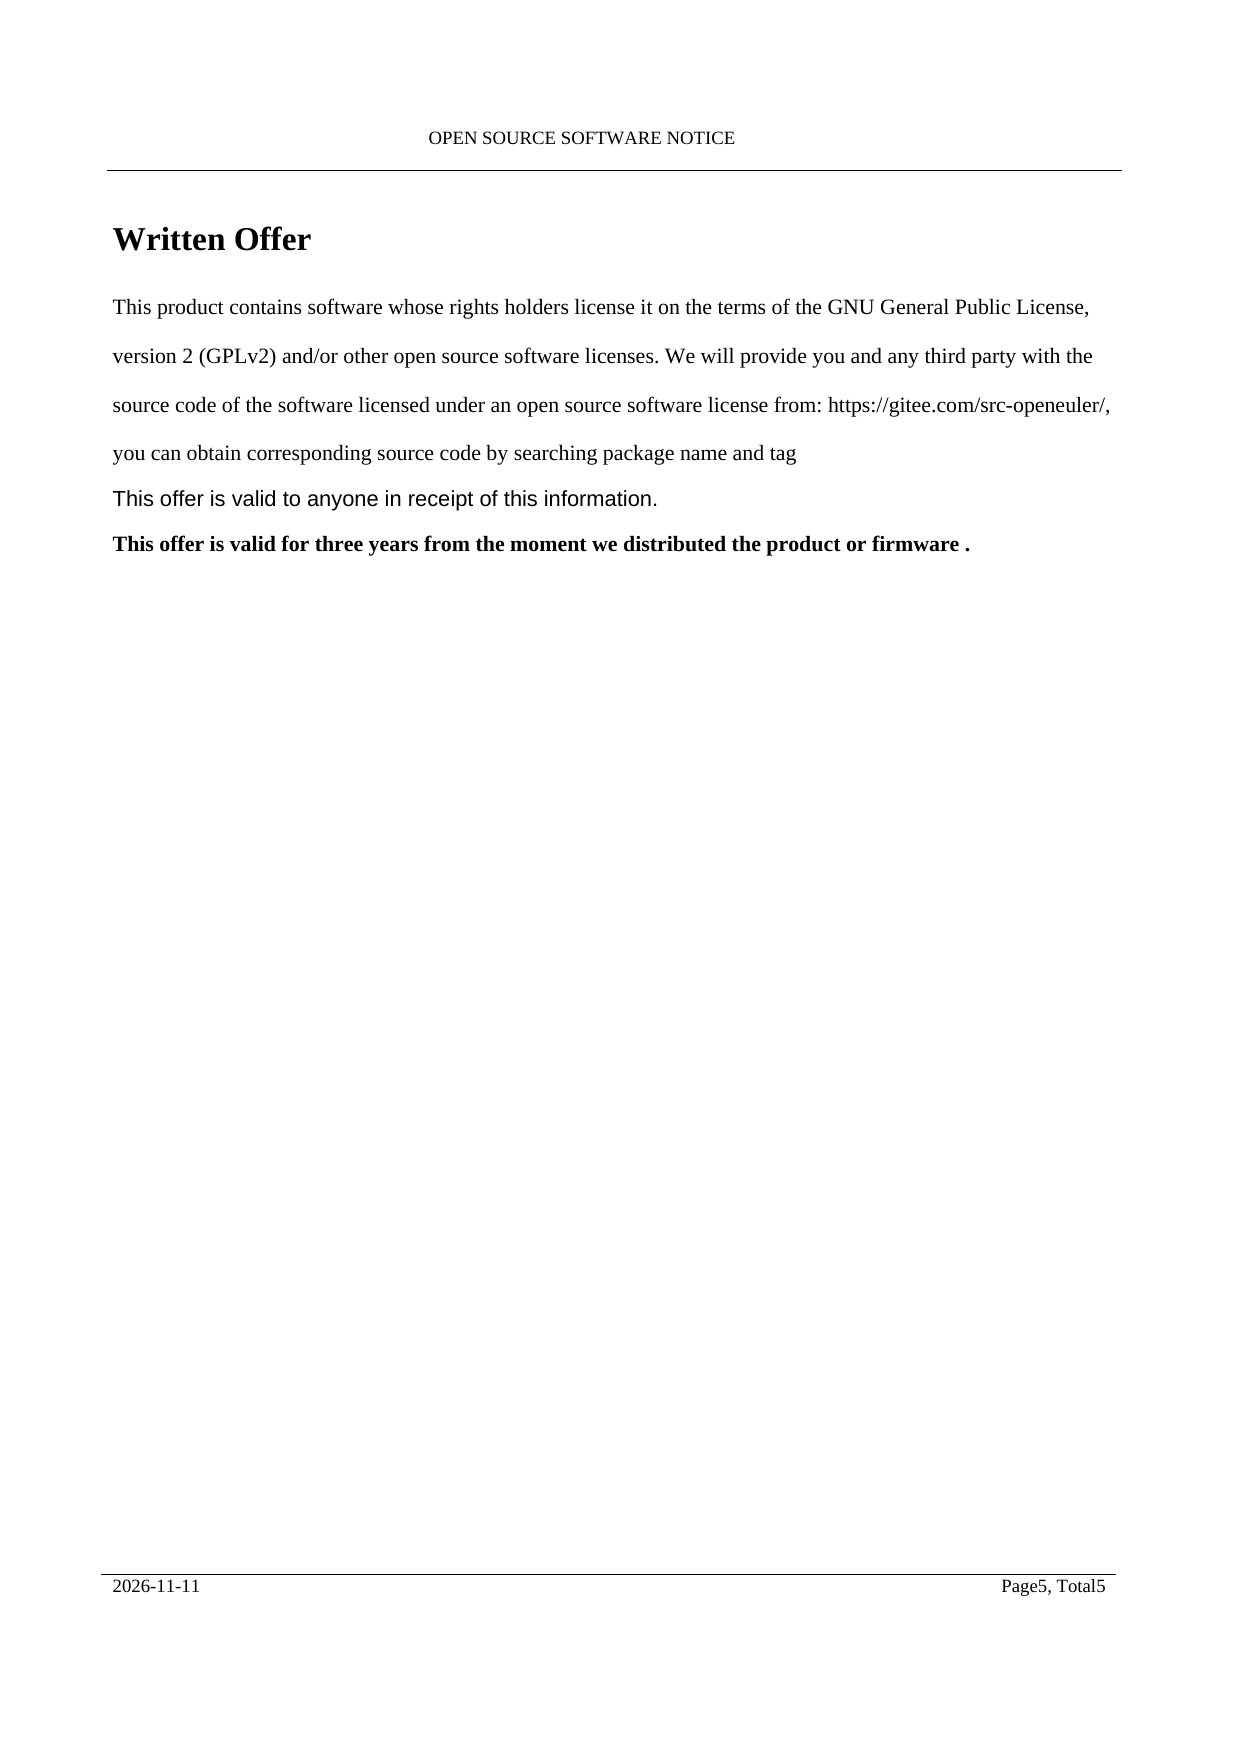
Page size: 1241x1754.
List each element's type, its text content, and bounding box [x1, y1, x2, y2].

text This offer is valid for three years from the moment we distributed the product or firmware . [112, 527, 1128, 559]
text This product contains software whose rights holders license it on the terms of the GNU General Public License, version 2 (GPLv2) and/or other open source software licenses. We will provide you and any third party with the source code of the software licensed under an open source software license from: https://gitee.com/src-openeuler/, you can obtain corresponding source code by searching package name and tag [112, 291, 1128, 469]
text Written Offer [112, 206, 1128, 271]
text This offer is valid to anyone in receipt of this information. [112, 482, 1128, 514]
